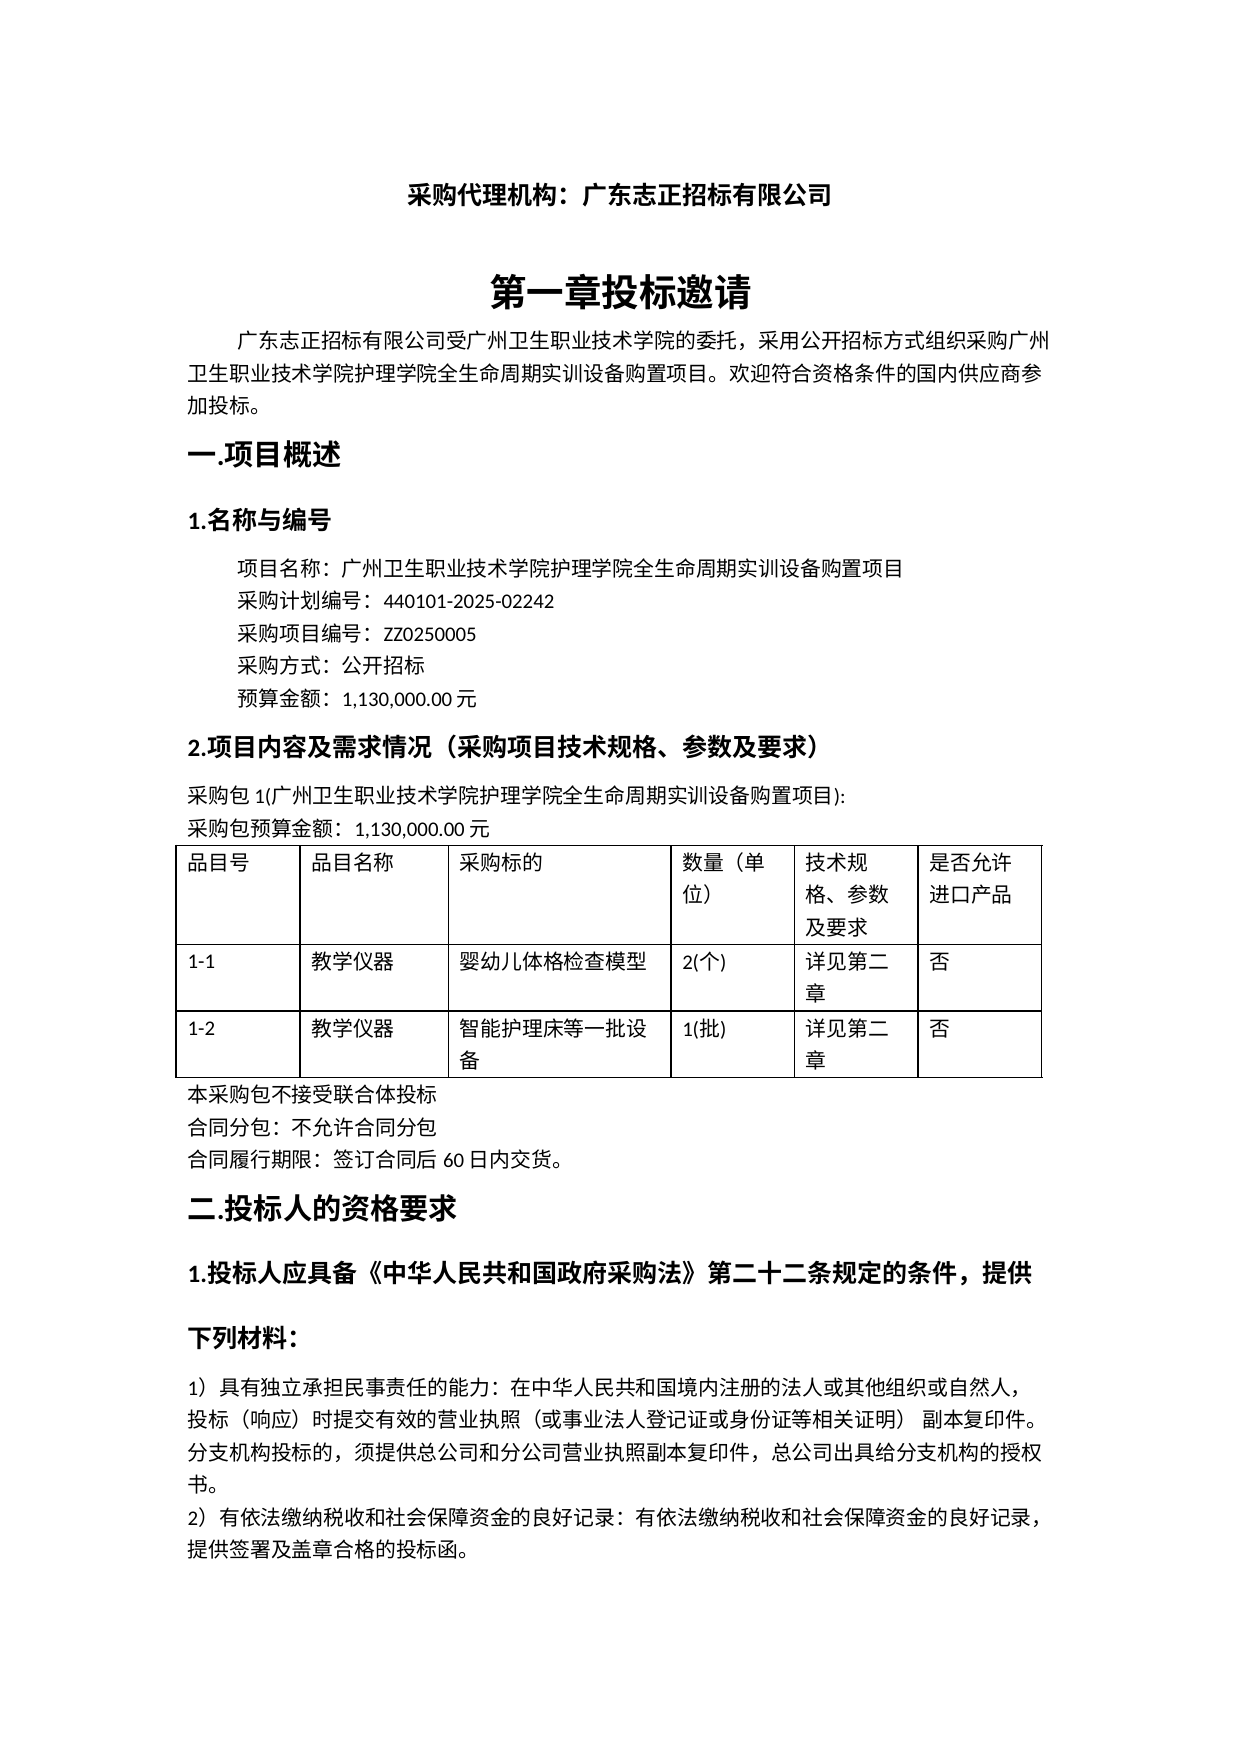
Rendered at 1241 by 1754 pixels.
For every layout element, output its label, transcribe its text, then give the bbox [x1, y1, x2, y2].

table_cell 教学仪器 [301, 945, 448, 1010]
text 采购代理机构：广东志正招标有限公司 [187, 162, 1053, 227]
table_cell 详见第二章 [795, 945, 917, 1010]
table_cell 否 [919, 1012, 1041, 1077]
table_header 品目名称 [301, 846, 448, 943]
table_cell 1-2 [177, 1012, 299, 1077]
text 合同分包：不允许合同分包 [187, 1111, 1053, 1143]
text 2.项目内容及需求情况（采购项目技术规格、参数及要求） [187, 714, 1053, 779]
table_header 采购标的 [449, 846, 670, 943]
table_cell 2(个) [672, 945, 794, 1010]
table_cell 详见第二章 [795, 1012, 917, 1077]
text 二.投标人的资格要求 [187, 1176, 1053, 1241]
text 采购项目编号：ZZ0250005 [187, 617, 1053, 649]
text 采购计划编号：440101-2025-02242 [187, 584, 1053, 617]
text 1.名称与编号 [187, 487, 1053, 552]
text 采购包预算金额：1,130,000.00元 [187, 812, 1053, 844]
text 项目名称：广州卫生职业技术学院护理学院全生命周期实训设备购置项目 [187, 552, 1053, 584]
table_cell 1(批) [672, 1012, 794, 1077]
table_cell 否 [919, 945, 1041, 1010]
text 采购包1(广州卫生职业技术学院护理学院全生命周期实训设备购置项目): [187, 779, 1053, 812]
text 1）具有独立承担民事责任的能力：在中华人民共和国境内注册的法人或其他组织或自然人， 投标（响应）时提交有效的营业执照（或事业法人登记证或身份证等相关证明） 副本复印件。分支机构投标的，须提供总公司和分公司营业执照副本复印件，总公司出具给分支机构的授权书。 [187, 1371, 1053, 1501]
table_cell 婴幼儿体格检查模型 [449, 945, 670, 1010]
text 2）有依法缴纳税收和社会保障资金的良好记录：有依法缴纳税收和社会保障资金的良好记录，提供签署及盖章合格的投标函。 [187, 1501, 1053, 1566]
table_header 是否允许进口产品 [919, 846, 1041, 943]
text 一.项目概述 [187, 422, 1053, 487]
text 1.投标人应具备《中华人民共和国政府采购法》第二十二条规定的条件，提供下列材料： [187, 1241, 1053, 1371]
table_header 技术规格、参数及要求 [795, 846, 917, 943]
table_cell 智能护理床等一批设备 [449, 1012, 670, 1077]
text 预算金额：1,130,000.00元 [187, 682, 1053, 714]
table_header 品目号 [177, 846, 299, 943]
text 本采购包不接受联合体投标 [187, 1078, 1053, 1111]
text 合同履行期限：签订合同后 60 日内交货。 [187, 1143, 1053, 1176]
table_cell 教学仪器 [301, 1012, 448, 1077]
text 第一章投标邀请 [187, 259, 1053, 324]
table_cell 1-1 [177, 945, 299, 1010]
text 广东志正招标有限公司受广州卫生职业技术学院的委托，采用公开招标方式组织采购广州卫生职业技术学院护理学院全生命周期实训设备购置项目。欢迎符合资格条件的国内供应商参加投标。 [187, 324, 1053, 422]
table_header 数量（单位） [672, 846, 794, 943]
text 采购方式：公开招标 [187, 649, 1053, 682]
